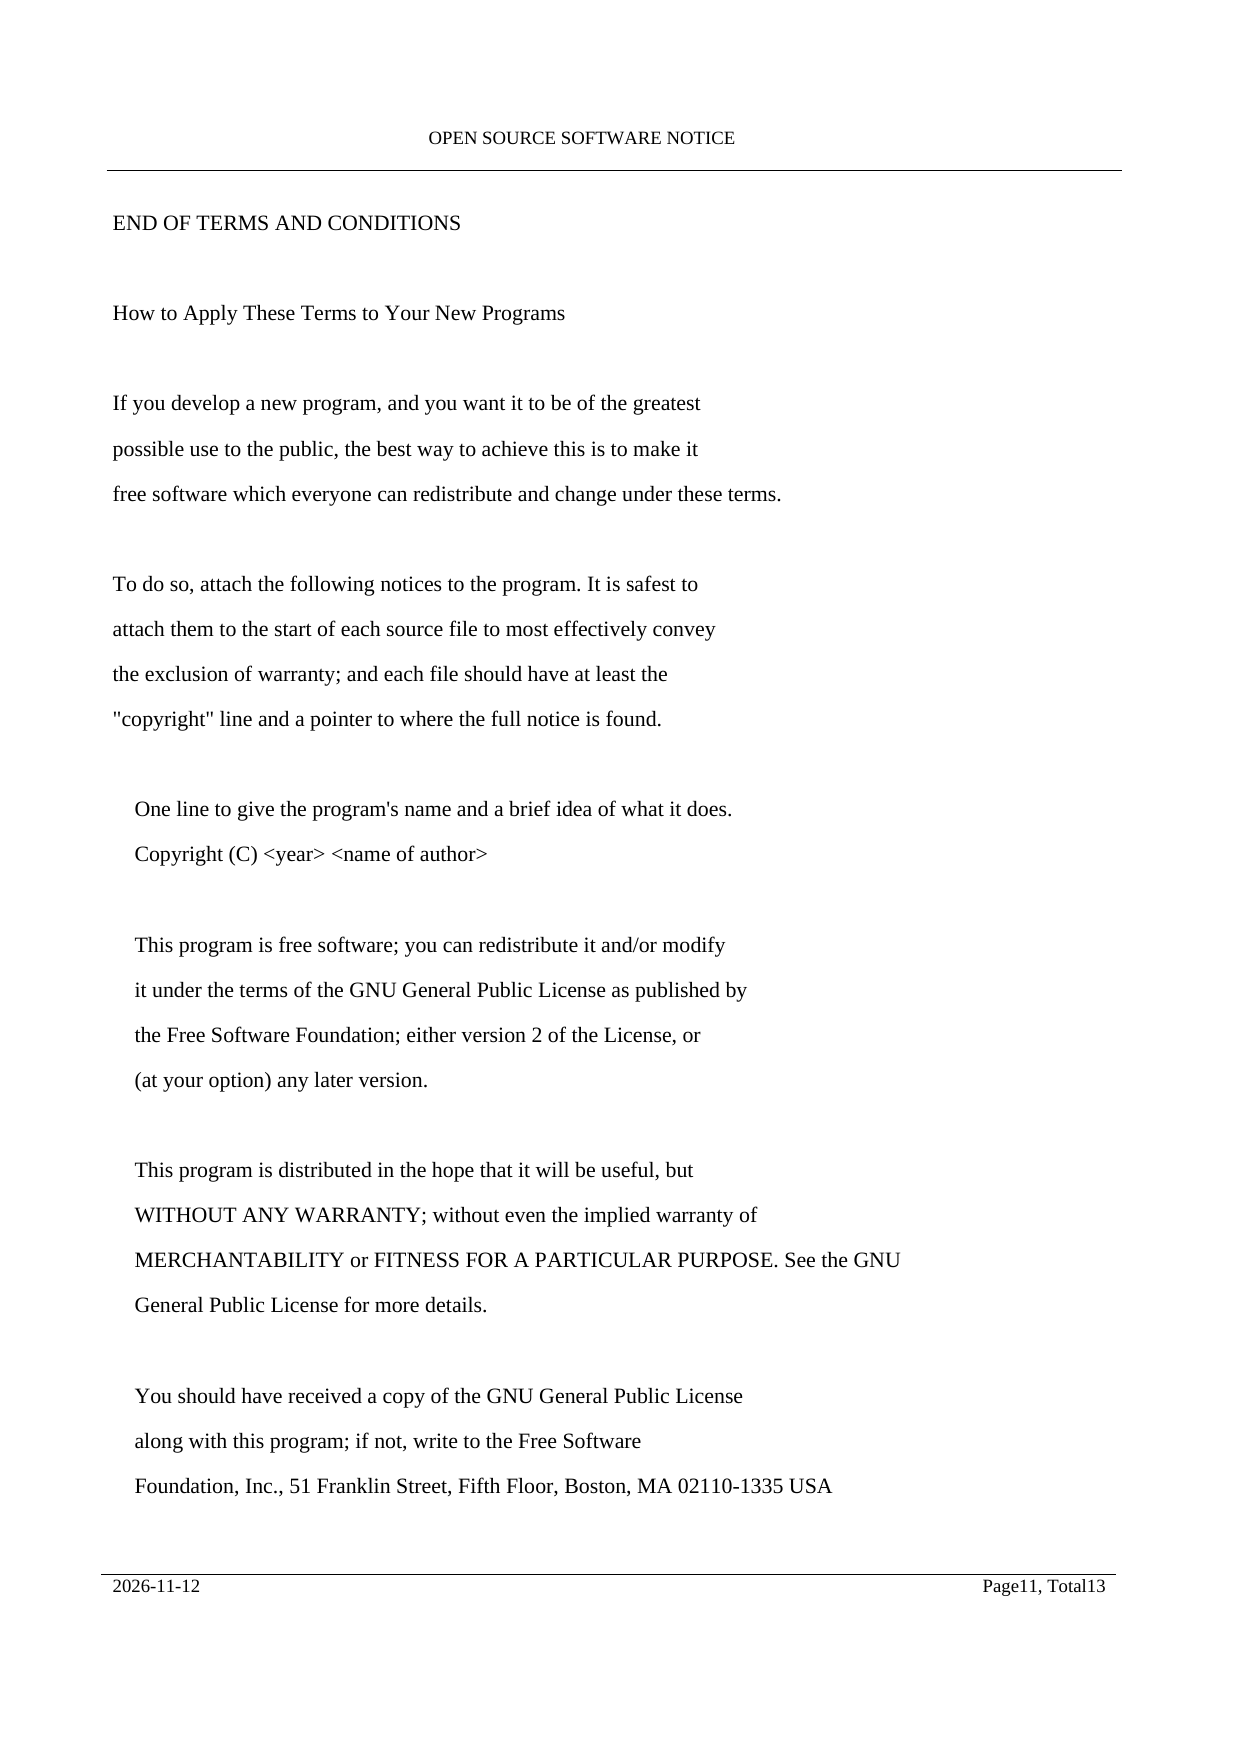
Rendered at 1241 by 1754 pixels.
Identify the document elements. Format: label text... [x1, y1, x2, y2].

text the exclusion of warranty; and each file should have at least the [112, 657, 1128, 690]
text One line to give the program's name and a brief idea of what it does. [112, 793, 1128, 825]
text This program is free software; you can redistribute it and/or modify [112, 928, 1128, 961]
text General Public License for more details. [112, 1289, 1128, 1321]
text it under the terms of the GNU General Public License as published by [112, 973, 1128, 1006]
text WITHOUT ANY WARRANTY; without even the implied warranty of [112, 1199, 1128, 1231]
text If you develop a new program, and you want it to be of the greatest [112, 387, 1128, 419]
text attach them to the start of each source file to most effectively convey [112, 612, 1128, 645]
text free software which everyone can redistribute and change under these terms. [112, 477, 1128, 509]
text along with this program; if not, write to the Free Software [112, 1424, 1128, 1457]
text the Free Software Foundation; either version 2 of the License, or [112, 1018, 1128, 1051]
text (at your option) any later version. [112, 1063, 1128, 1096]
text How to Apply These Terms to Your New Programs [112, 297, 1128, 329]
text END OF TERMS AND CONDITIONS [112, 206, 1128, 239]
text Foundation, Inc., 51 Franklin Street, Fifth Floor, Boston, MA 02110-1335 USA [112, 1469, 1128, 1502]
text Copyright (C) <year> <name of author> [112, 838, 1128, 870]
text This program is distributed in the hope that it will be useful, but [112, 1153, 1128, 1186]
text MERCHANTABILITY or FITNESS FOR A PARTICULAR PURPOSE. See the GNU [112, 1244, 1128, 1276]
text You should have received a copy of the GNU General Public License [112, 1379, 1128, 1412]
text possible use to the public, the best way to achieve this is to make it [112, 432, 1128, 464]
text To do so, attach the following notices to the program. It is safest to [112, 567, 1128, 600]
text "copyright" line and a pointer to where the full notice is found. [112, 702, 1128, 735]
